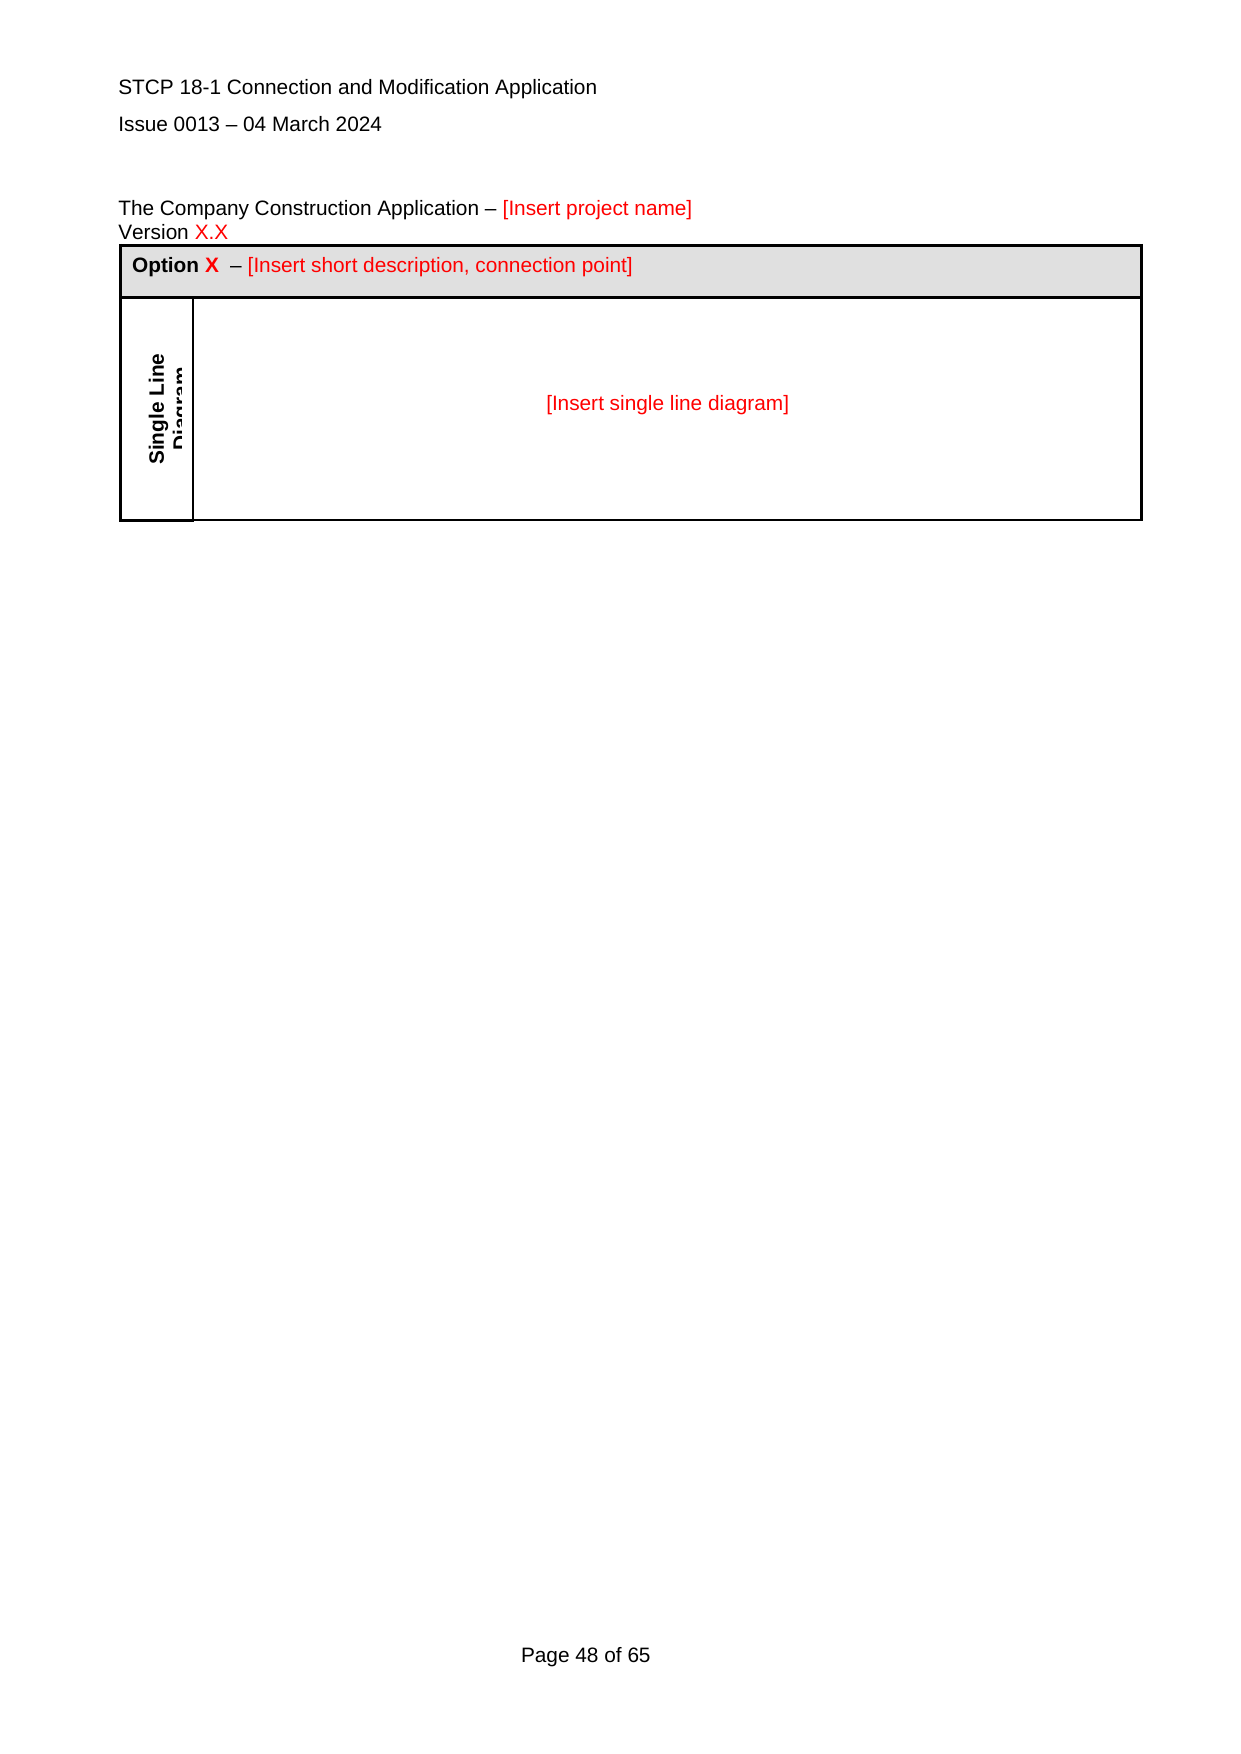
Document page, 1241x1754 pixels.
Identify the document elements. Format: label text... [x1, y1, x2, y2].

table_cell [Insert single line diagram] [194, 299, 1140, 519]
table_cell Single Line Diagram [122, 299, 192, 519]
table_header Option X – [Insert short description, connection point] [122, 247, 1140, 296]
